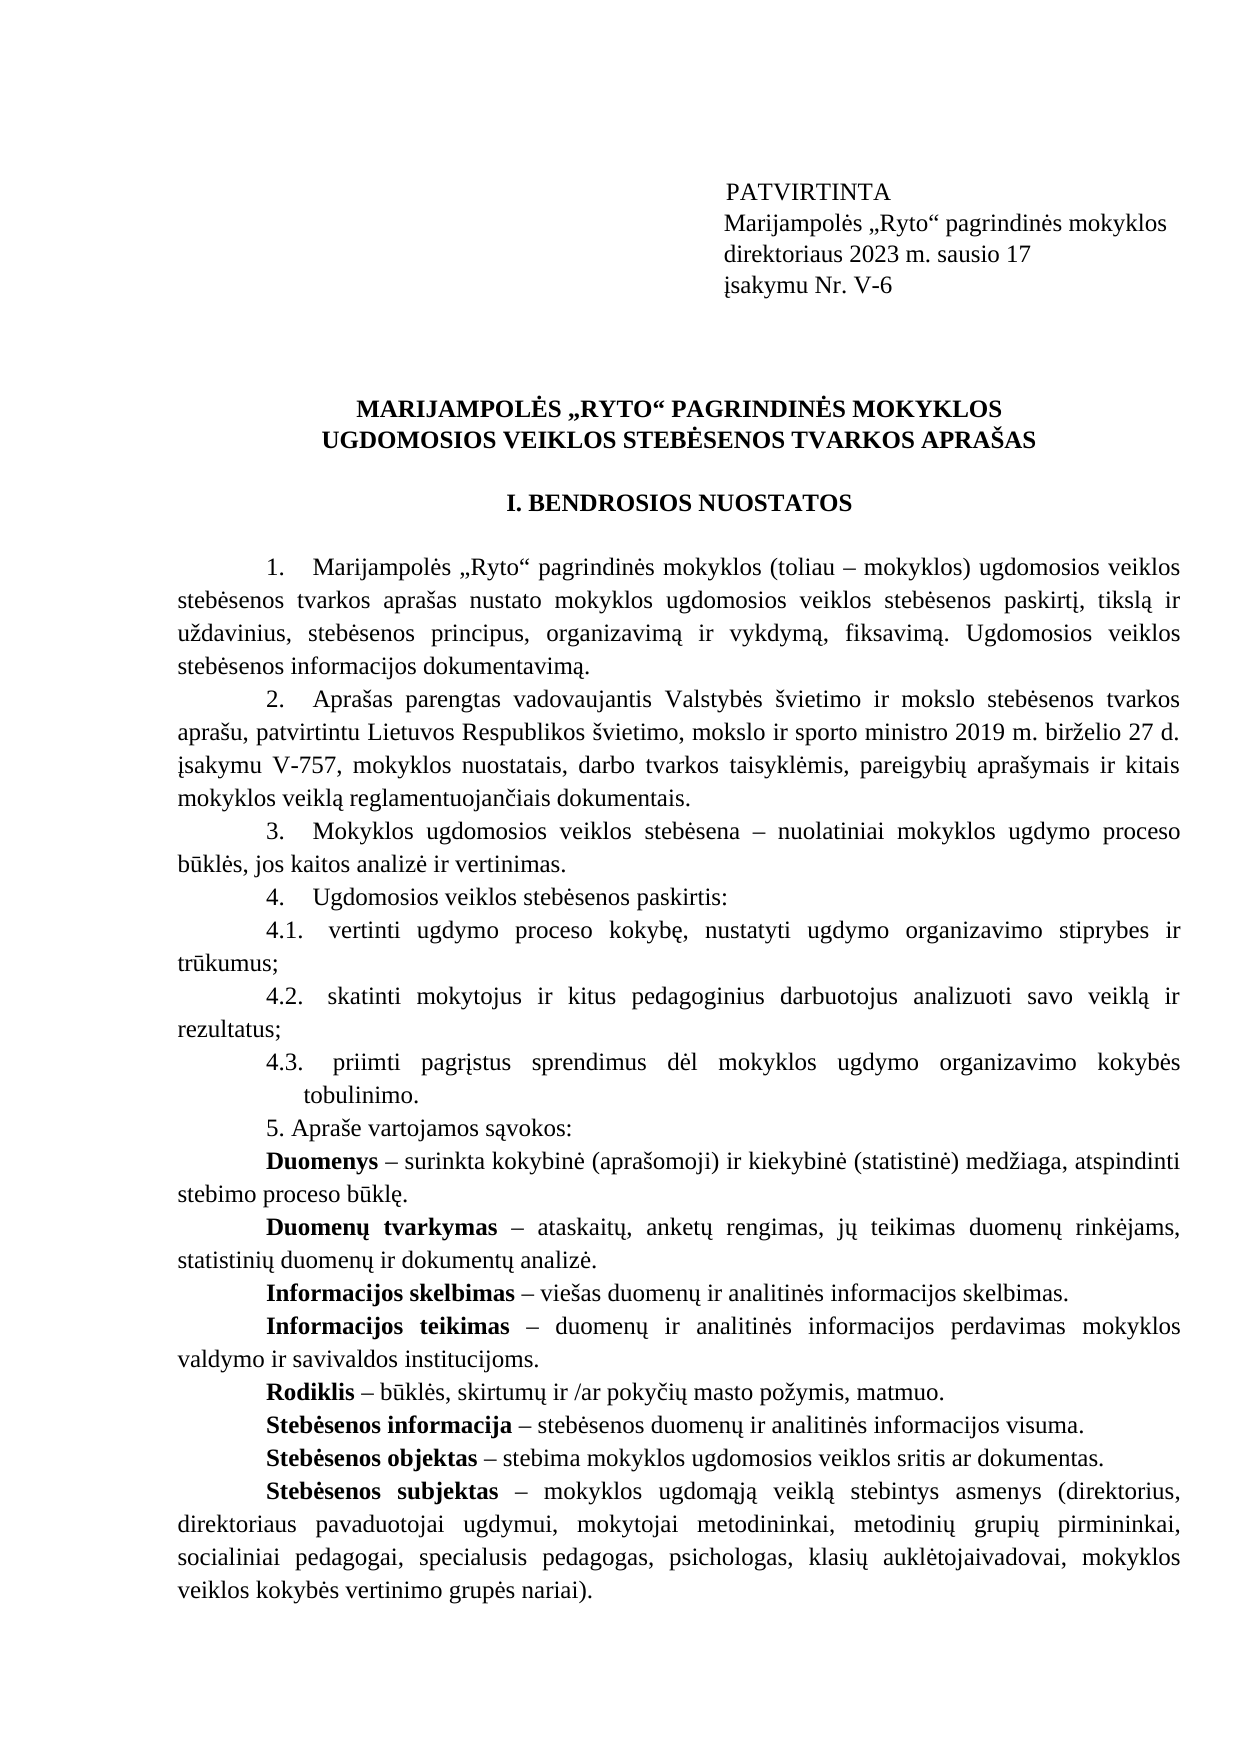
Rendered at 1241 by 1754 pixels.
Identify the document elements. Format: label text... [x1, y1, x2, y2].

list Marijampolės „Ryto“ pagrindinės mokyklos (toliau – mokyklos) ugdomosios veiklos stebėsenos tvarkos aprašas nustato mokyklos ugdomosios veiklos stebėsenos paskirtį, tikslą ir uždavinius, stebėsenos principus, organizavimą ir vykdymą, fiksavimą. Ugdomosios veiklos stebėsenos informacijos dokumentavimą. [177, 552, 1181, 679]
list Ugdomosios veiklos stebėsenos paskirtis: [177, 882, 1181, 911]
text Stebėsenos informacija – stebėsenos duomenų ir analitinės informacijos visuma. [177, 1410, 1181, 1439]
text direktoriaus 2023 m. sausio 17 [177, 239, 1181, 268]
text Informacijos teikimas – duomenų ir analitinės informacijos perdavimas mokyklos valdymo ir savivaldos institucijoms. [177, 1311, 1181, 1373]
text Stebėsenos subjektas – mokyklos ugdomąją veiklą stebintys asmenys (direktorius, direktoriaus pavaduotojai ugdymui, mokytojai metodininkai, metodinių grupių pirmininkai, socialiniai pedagogai, specialusis pedagogas, psichologas, klasių auklėtojaivadovai, mokyklos veiklos kokybės vertinimo grupės nariai). [177, 1476, 1181, 1604]
text Stebėsenos objektas – stebima mokyklos ugdomosios veiklos sritis ar dokumentas. [177, 1443, 1181, 1472]
text MARIJAMPOLĖS „RYTO“ PAGRINDINĖS MOKYKLOS [177, 394, 1181, 423]
text Rodiklis – būklės, skirtumų ir /ar pokyčių masto požymis, matmuo. [177, 1377, 1181, 1406]
text PATVIRTINTA [177, 177, 1181, 206]
list priimti pagrįstus sprendimus dėl mokyklos ugdymo organizavimo kokybės tobulinimo. [266, 1047, 1181, 1109]
text UGDOMOSIOS VEIKLOS STEBĖSENOS TVARKOS APRAŠAS [177, 426, 1181, 454]
text 5. Apraše vartojamos sąvokos: [177, 1113, 1181, 1142]
text Duomenys – surinkta kokybinė (aprašomoji) ir kiekybinė (statistinė) medžiaga, atspindinti stebimo proceso būklę. [177, 1146, 1181, 1208]
text Informacijos skelbimas – viešas duomenų ir analitinės informacijos skelbimas. [177, 1278, 1181, 1307]
text I. BENDROSIOS NUOSTATOS [177, 488, 1181, 516]
list Aprašas parengtas vadovaujantis Valstybės švietimo ir mokslo stebėsenos tvarkos aprašu, patvirtintu Lietuvos Respublikos švietimo, mokslo ir sporto ministro 2019 m. birželio 27 d. įsakymu V-757, mokyklos nuostatais, darbo tvarkos taisyklėmis, pareigybių aprašymais ir kitais mokyklos veiklą reglamentuojančiais dokumentais. [177, 684, 1181, 812]
list skatinti mokytojus ir kitus pedagoginius darbuotojus analizuoti savo veiklą ir rezultatus; [177, 981, 1181, 1043]
text Marijampolės „Ryto“ pagrindinės mokyklos [177, 208, 1181, 237]
text Duomenų tvarkymas – ataskaitų, anketų rengimas, jų teikimas duomenų rinkėjams, statistinių duomenų ir dokumentų analizė. [177, 1212, 1181, 1274]
list Mokyklos ugdomosios veiklos stebėsena – nuolatiniai mokyklos ugdymo proceso būklės, jos kaitos analizė ir vertinimas. [177, 816, 1181, 878]
text įsakymu Nr. V-6 [177, 270, 1181, 299]
list vertinti ugdymo proceso kokybę, nustatyti ugdymo organizavimo stiprybes ir trūkumus; [177, 915, 1181, 977]
